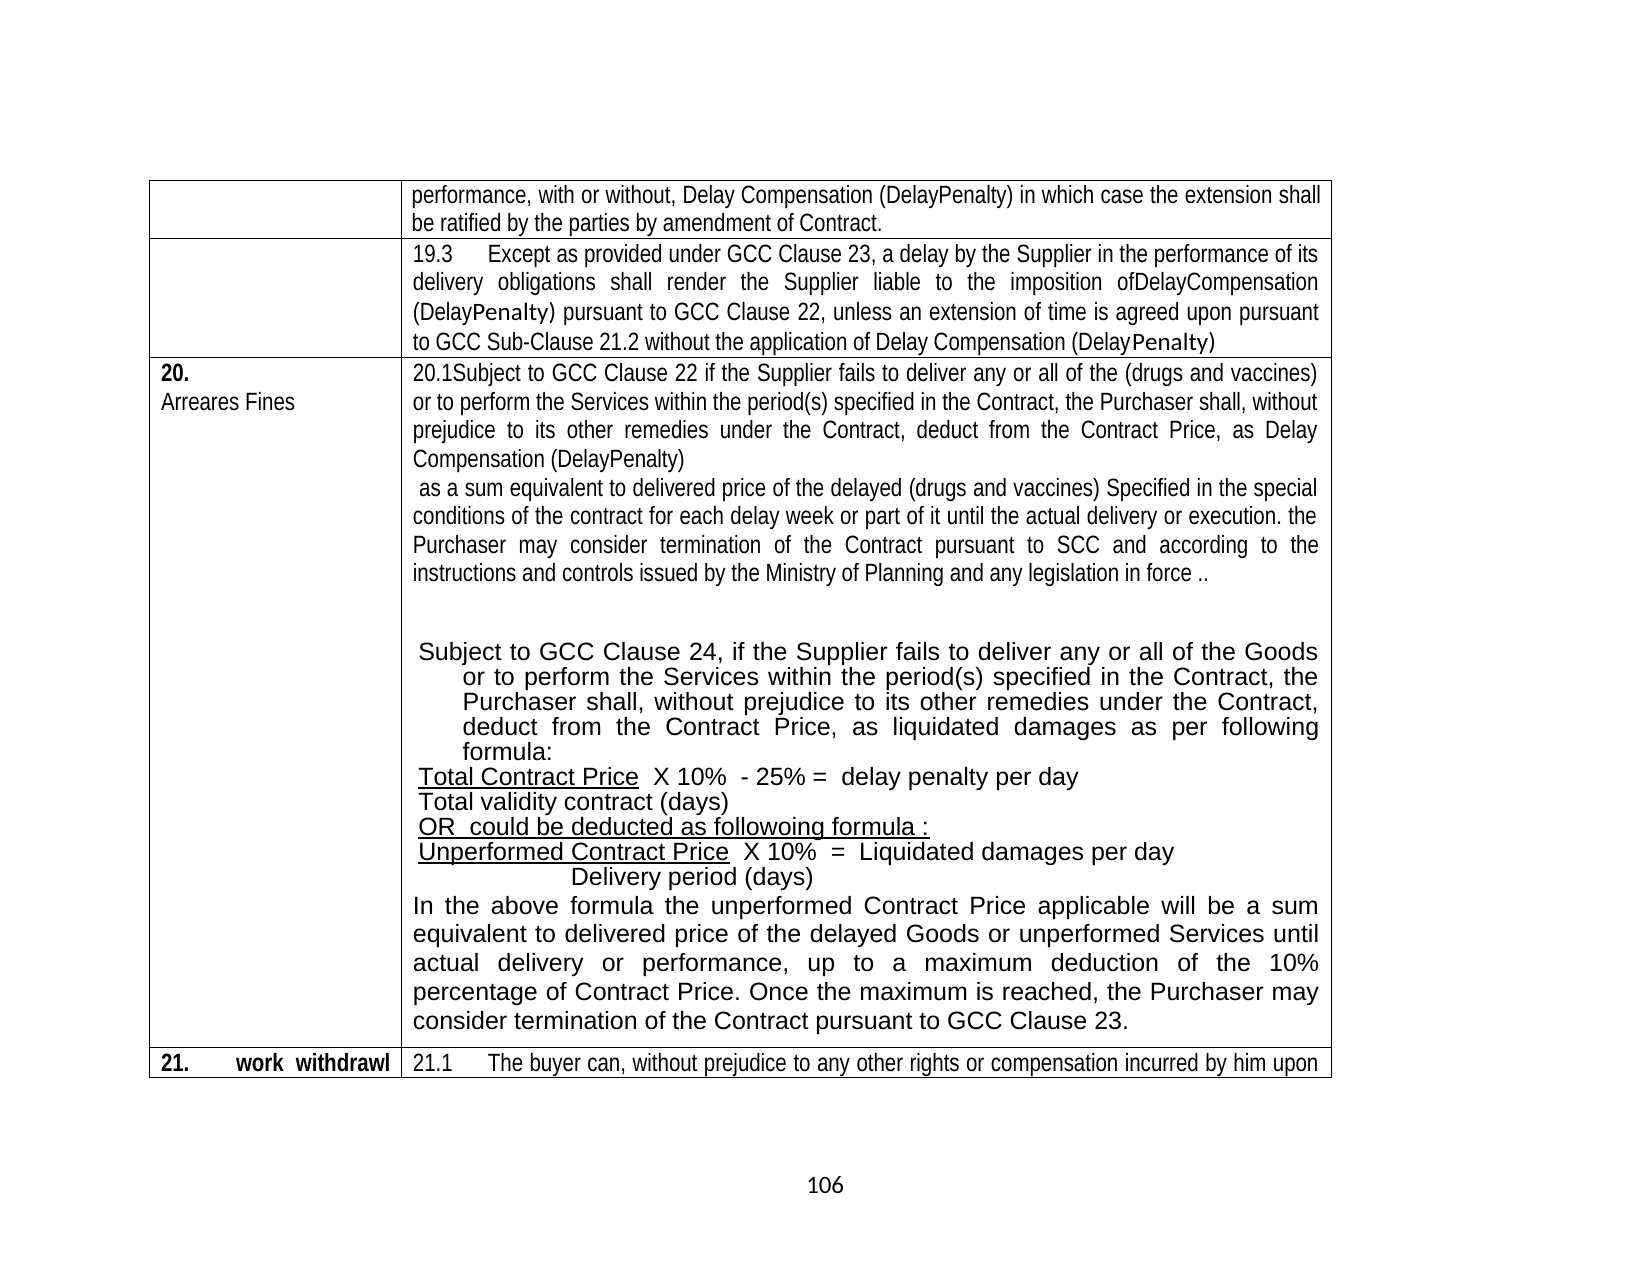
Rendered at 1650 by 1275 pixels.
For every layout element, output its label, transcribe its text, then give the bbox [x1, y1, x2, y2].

table_cell 19.3 Except as provided under GCC Clause 23, a delay by the Supplier in the performance of its delivery obligations shall render the Supplier liable to the imposition ofDelayCompensation (DelayPenalty) pursuant to GCC Clause 22, unless an extension of time is agreed upon pursuant to GCC Sub-Clause 21.2 without the application of Delay Compensation (DelayPenalty) [402, 239, 1331, 357]
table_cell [150, 1048, 401, 1077]
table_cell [402, 1048, 1331, 1077]
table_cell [402, 181, 1331, 237]
table_cell [150, 239, 401, 357]
table_cell [150, 181, 401, 237]
table_cell 20. Arreares Fines [150, 358, 401, 1047]
table_cell 20.1Subject to GCC Clause 22 if the Supplier fails to deliver any or all of the (drugs and vaccines) or to perform the Services within the period(s) specified in the Contract, the Purchaser shall, without prejudice to its other remedies under the Contract, deduct from the Contract Price, as Delay Compensation (DelayPenalty) as a sum equivalent to delivered price of the delayed (drugs and vaccines) Specified in the special conditions of the contract for each delay week or part of it until the actual delivery or execution. the Purchaser may consider termination of the Contract pursuant to SCC and according to the instructions and controls issued by the Ministry of Planning and any legislation in force .. Subject to GCC Clause 24, if the Supplier fails to deliver any or all of the Goods or to perform the Services within the period(s) specified in the Contract, the Purchaser shall, without prejudice to its other remedies under the Contract, deduct from the Contract Price, as liquidated damages as per following formula: Total Contract Price X 10% - 25% = delay penalty per day Total validity contract (days) OR could be deducted as followoing formula : Unperformed Contract Price X 10% = Liquidated damages per day Delivery period (days) In the above formula the unperformed Contract Price applicable will be a sum equivalent to delivered price of the delayed Goods or unperformed Services until actual delivery or performance, up to a maximum deduction of the 10% percentage of Contract Price. Once the maximum is reached, the Purchaser may consider termination of the Contract pursuant to GCC Clause 23. [402, 358, 1331, 1047]
